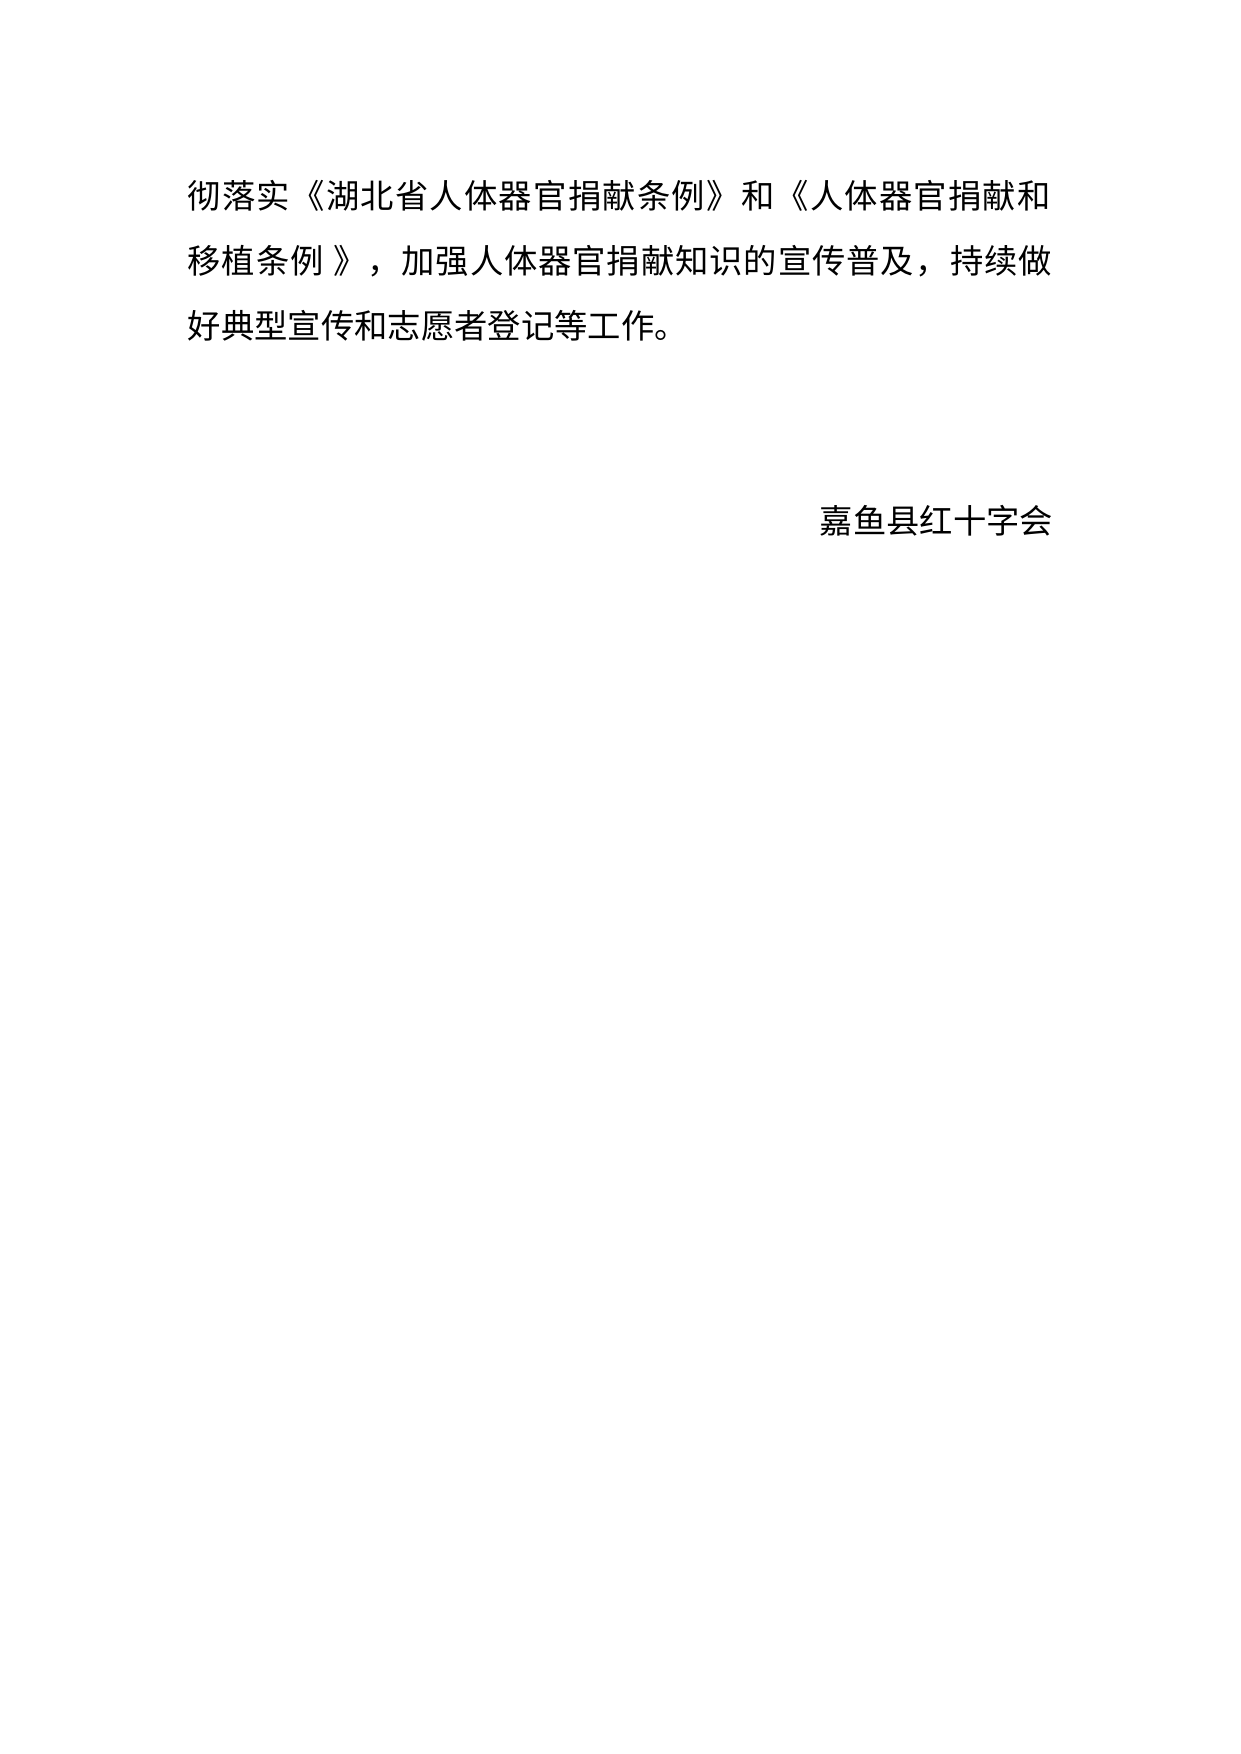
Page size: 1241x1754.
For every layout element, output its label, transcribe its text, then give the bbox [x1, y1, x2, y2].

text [187, 162, 1053, 357]
text 嘉鱼县红十字会 [187, 487, 1053, 552]
